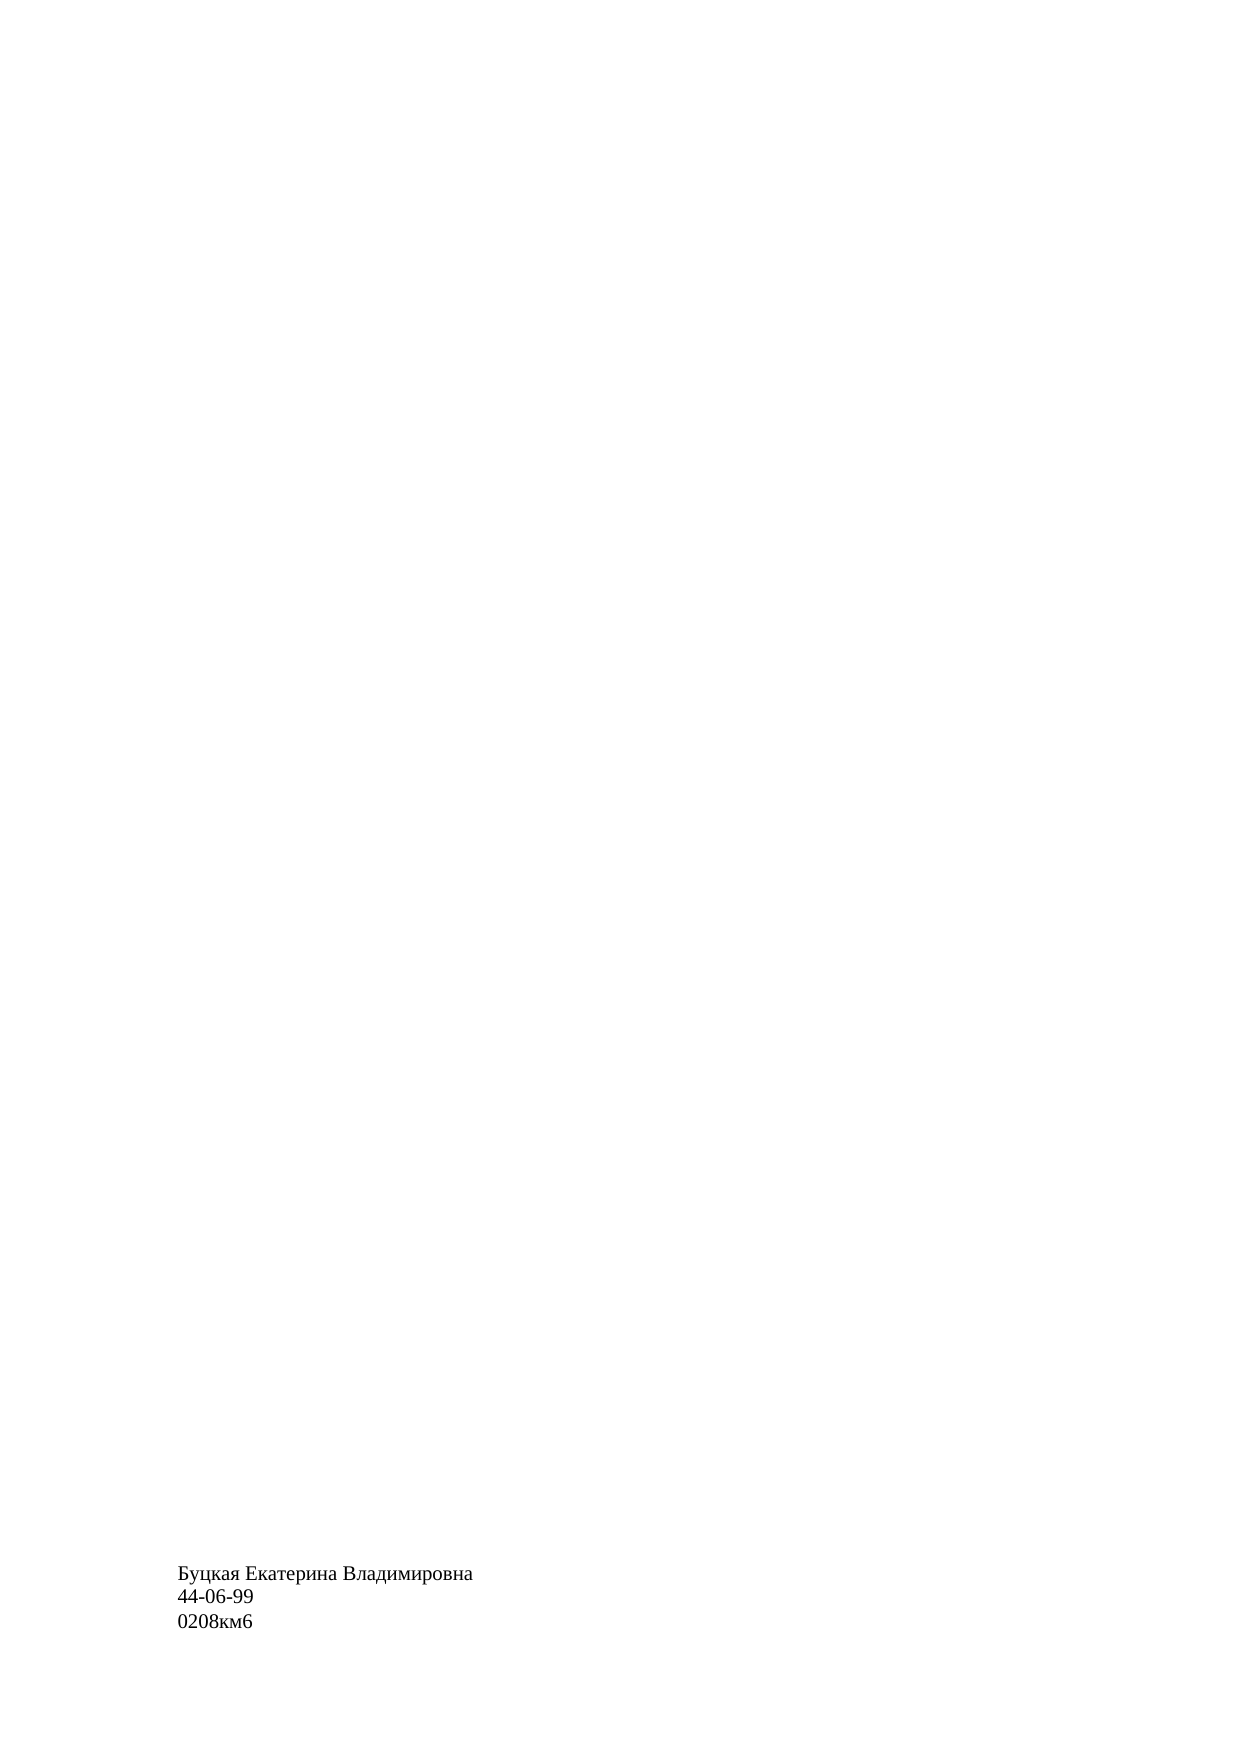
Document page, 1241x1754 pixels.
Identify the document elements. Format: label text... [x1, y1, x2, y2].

text Буцкая Екатерина Владимировна [177, 1560, 1181, 1584]
text 44-06-99 [177, 1584, 1181, 1608]
text 0208км6 [177, 1608, 1181, 1633]
